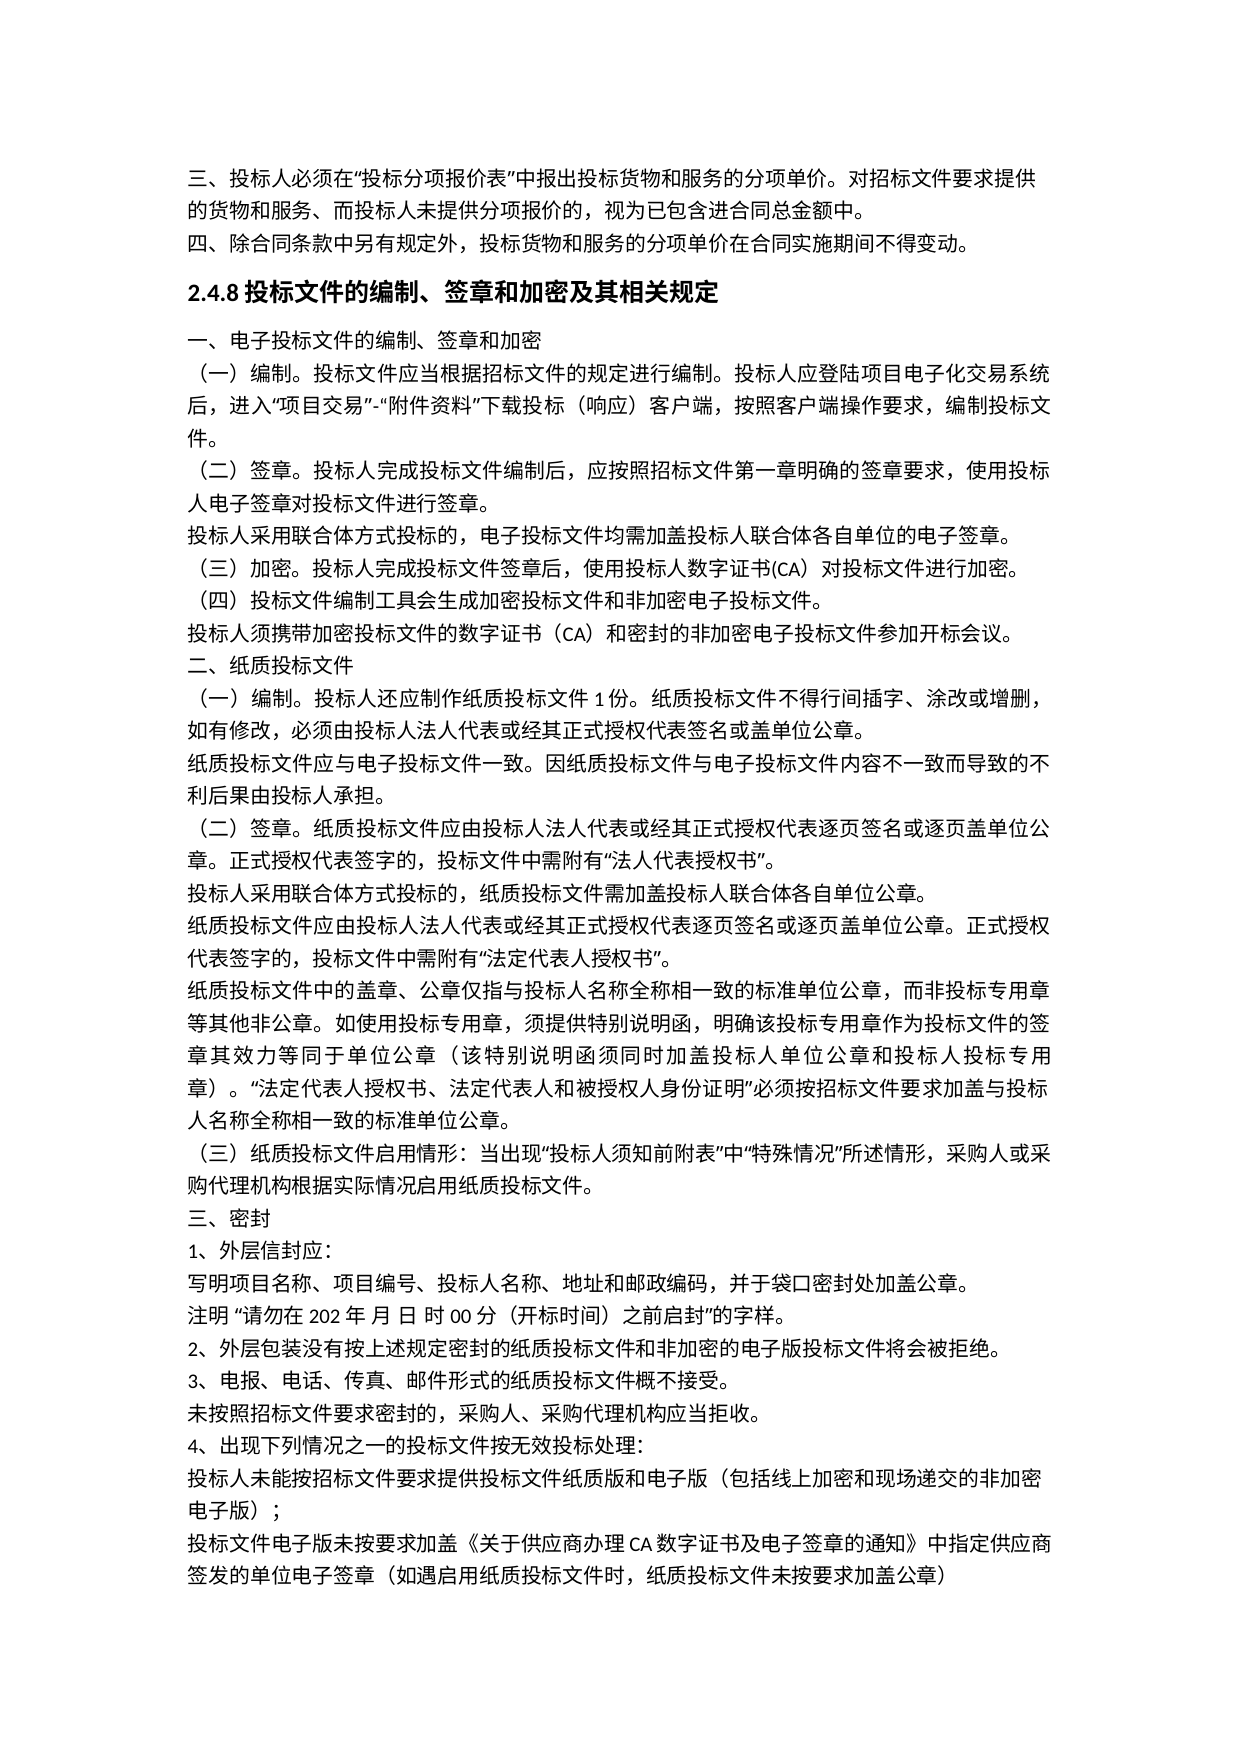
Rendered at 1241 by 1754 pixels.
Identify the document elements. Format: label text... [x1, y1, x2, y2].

text 纸质投标文件应与电子投标文件一致。因纸质投标文件与电子投标文件内容不一致而导致的不利后果由投标人承担。 [187, 747, 1053, 812]
text （三）加密。投标人完成投标文件签章后，使用投标人数字证书(CA）对投标文件进行加密。 [187, 552, 1053, 584]
text 投标人采用联合体方式投标的，电子投标文件均需加盖投标人联合体各自单位的电子签章。 [187, 519, 1053, 552]
text （四）投标文件编制工具会生成加密投标文件和非加密电子投标文件。 [187, 584, 1053, 617]
text 写明项目名称、项目编号、投标人名称、地址和邮政编码，并于袋口密封处加盖公章。 [187, 1267, 1053, 1299]
text 纸质投标文件应由投标人法人代表或经其正式授权代表逐页签名或逐页盖单位公章。正式授权代表签字的，投标文件中需附有“法定代表人授权书”。 [187, 909, 1053, 974]
text （二）签章。投标人完成投标文件编制后，应按照招标文件第一章明确的签章要求，使用投标人电子签章对投标文件进行签章。 [187, 454, 1053, 519]
text 投标文件电子版未按要求加盖《关于供应商办理CA数字证书及电子签章的通知》中指定供应商签发的单位电子签章（如遇启用纸质投标文件时，纸质投标文件未按要求加盖公章） [187, 1527, 1053, 1592]
text （一）编制。投标文件应当根据招标文件的规定进行编制。投标人应登陆项目电子化交易系统后，进入“项目交易”-“附件资料”下载投标（响应）客户端，按照客户端操作要求，编制投标文件。 [187, 357, 1053, 454]
text 投标人采用联合体方式投标的，纸质投标文件需加盖投标人联合体各自单位公章。 [187, 877, 1053, 909]
text （三）纸质投标文件启用情形：当出现“投标人须知前附表”中“特殊情况”所述情形，采购人或采购代理机构根据实际情况启用纸质投标文件。 [187, 1137, 1053, 1202]
text （二）签章。纸质投标文件应由投标人法人代表或经其正式授权代表逐页签名或逐页盖单位公章。正式授权代表签字的，投标文件中需附有“法人代表授权书”。 [187, 812, 1053, 877]
text 4、出现下列情况之一的投标文件按无效投标处理： [187, 1429, 1053, 1462]
text 三、投标人必须在“投标分项报价表”中报出投标货物和服务的分项单价。对招标文件要求提供的货物和服务、而投标人未提供分项报价的，视为已包含进合同总金额中。 [187, 162, 1053, 227]
text 投标人须携带加密投标文件的数字证书（CA）和密封的非加密电子投标文件参加开标会议。 [187, 617, 1053, 649]
text 四、除合同条款中另有规定外，投标货物和服务的分项单价在合同实施期间不得变动。 [187, 227, 1053, 259]
text 1、外层信封应： [187, 1234, 1053, 1267]
text 一、电子投标文件的编制、签章和加密 [187, 324, 1053, 357]
text 2、外层包装没有按上述规定密封的纸质投标文件和非加密的电子版投标文件将会被拒绝。 [187, 1332, 1053, 1364]
text 2.4.8投标文件的编制、签章和加密及其相关规定 [187, 259, 1053, 324]
text 纸质投标文件中的盖章、公章仅指与投标人名称全称相一致的标准单位公章，而非投标专用章等其他非公章。如使用投标专用章，须提供特别说明函，明确该投标专用章作为投标文件的签章其效力等同于单位公章（该特别说明函须同时加盖投标人单位公章和投标人投标专用章）。“法定代表人授权书、法定代表人和被授权人身份证明”必须按招标文件要求加盖与投标人名称全称相一致的标准单位公章。 [187, 974, 1053, 1137]
text 未按照招标文件要求密封的，采购人、采购代理机构应当拒收。 [187, 1397, 1053, 1429]
text （一）编制。投标人还应制作纸质投标文件1份。纸质投标文件不得行间插字、涂改或增删，如有修改，必须由投标人法人代表或经其正式授权代表签名或盖单位公章。 [187, 682, 1053, 747]
text 二、纸质投标文件 [187, 649, 1053, 682]
text 3、电报、电话、传真、邮件形式的纸质投标文件概不接受。 [187, 1364, 1053, 1397]
text 三、密封 [187, 1202, 1053, 1234]
text 投标人未能按招标文件要求提供投标文件纸质版和电子版（包括线上加密和现场递交的非加密电子版）； [187, 1462, 1053, 1527]
text 注明 “请勿在202 年 月 日 时 00 分（开标时间）之前启封”的字样。 [187, 1299, 1053, 1332]
